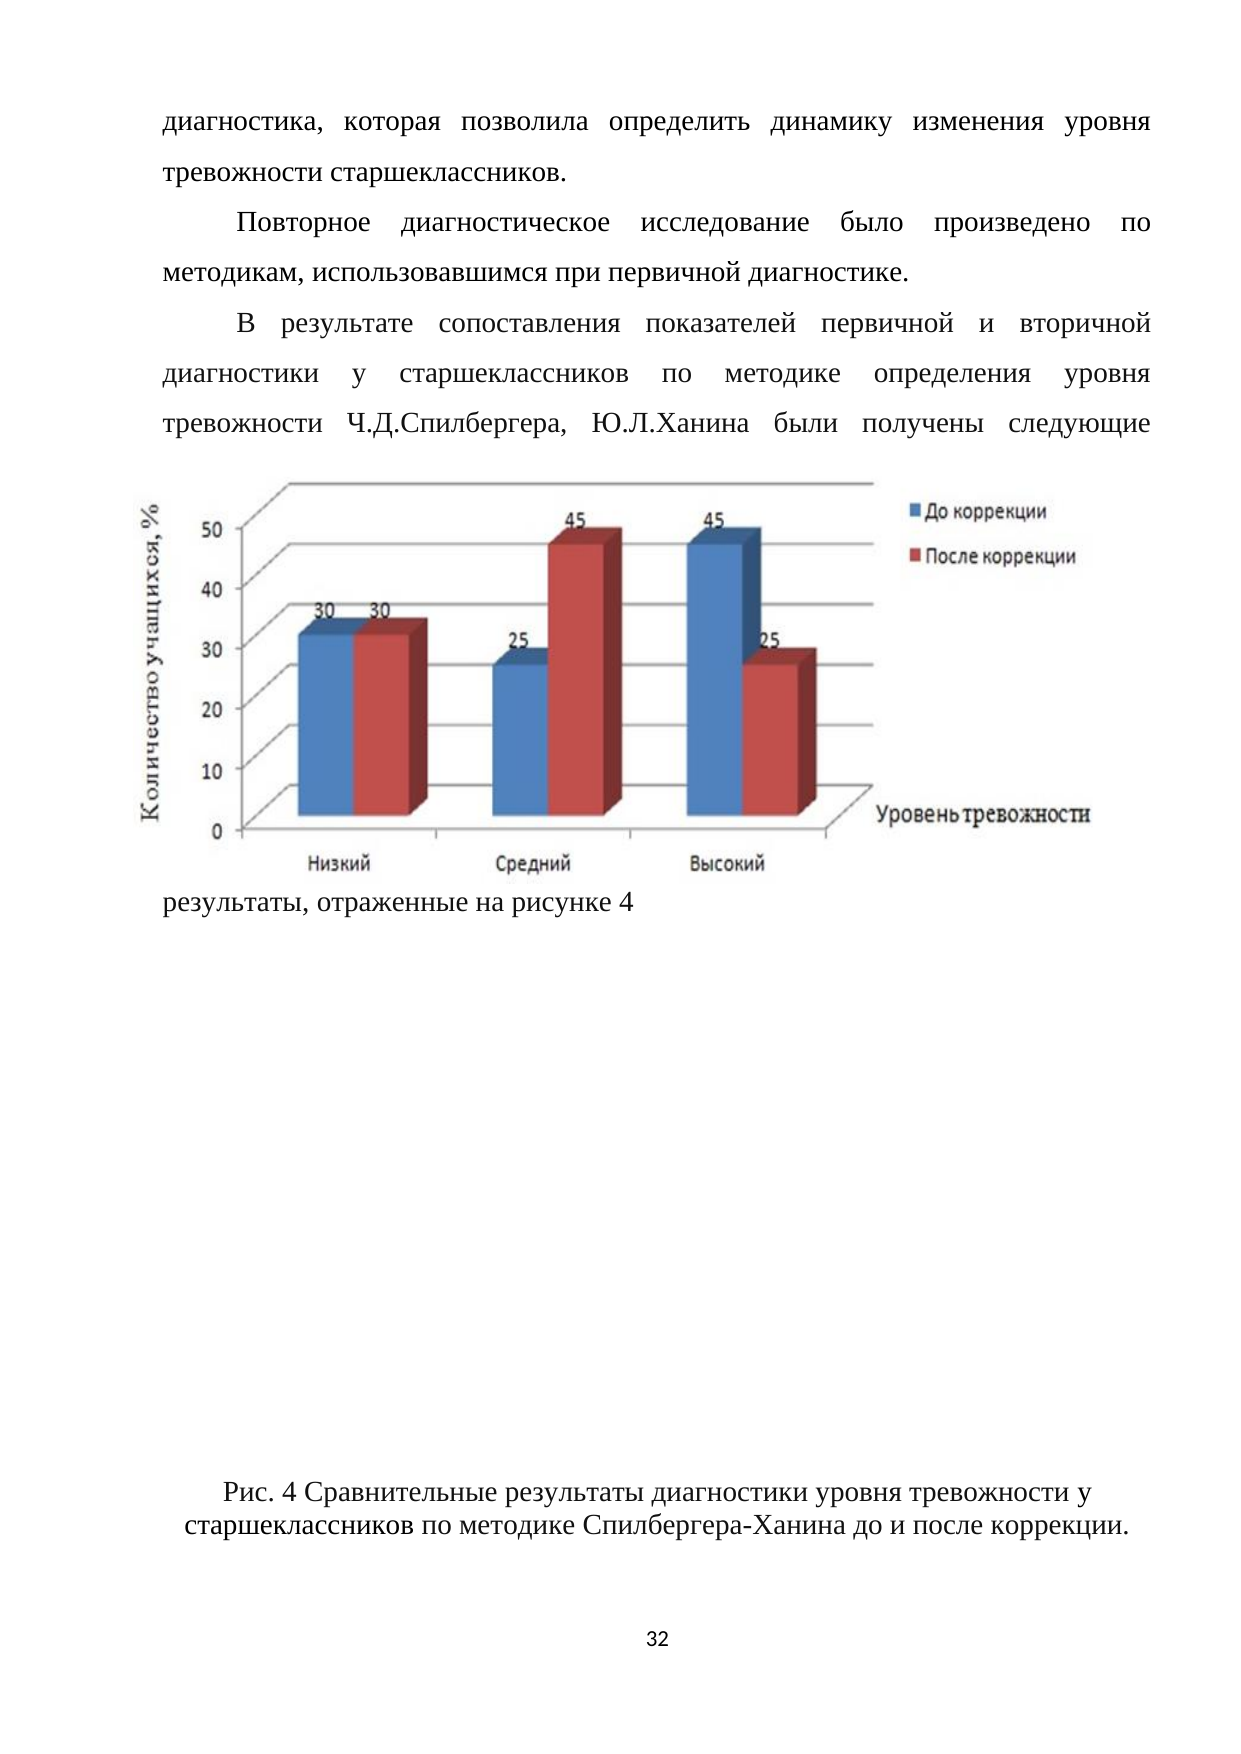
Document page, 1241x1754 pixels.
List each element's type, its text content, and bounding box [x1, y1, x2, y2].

picture [132, 466, 1100, 884]
text Повторное диагностическое исследование было произведено по методикам, использовавшимся при первичной диагностике. [162, 204, 1152, 288]
text В результате сопоставления показателей первичной и вторичной диагностики у старшеклассников по методике определения уровня тревожности Ч.Д.Спилбергера, Ю.Л.Ханина были получены следующие результаты, отраженные на рисунке 4 [162, 305, 1152, 381]
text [162, 136, 1152, 187]
text Рис. 4 Сравнительные результаты диагностики уровня тревожности у старшеклассников по методике Спилбергера-Ханина до и после коррекции. [162, 1474, 1152, 1541]
text В результате сопоставления показателей первичной и вторичной диагностики у старшеклассников по методике определения уровня тревожности Ч.Д.Спилбергера, Ю.Л.Ханина были получены следующие результаты, отраженные на рисунке 4 [162, 388, 1152, 419]
